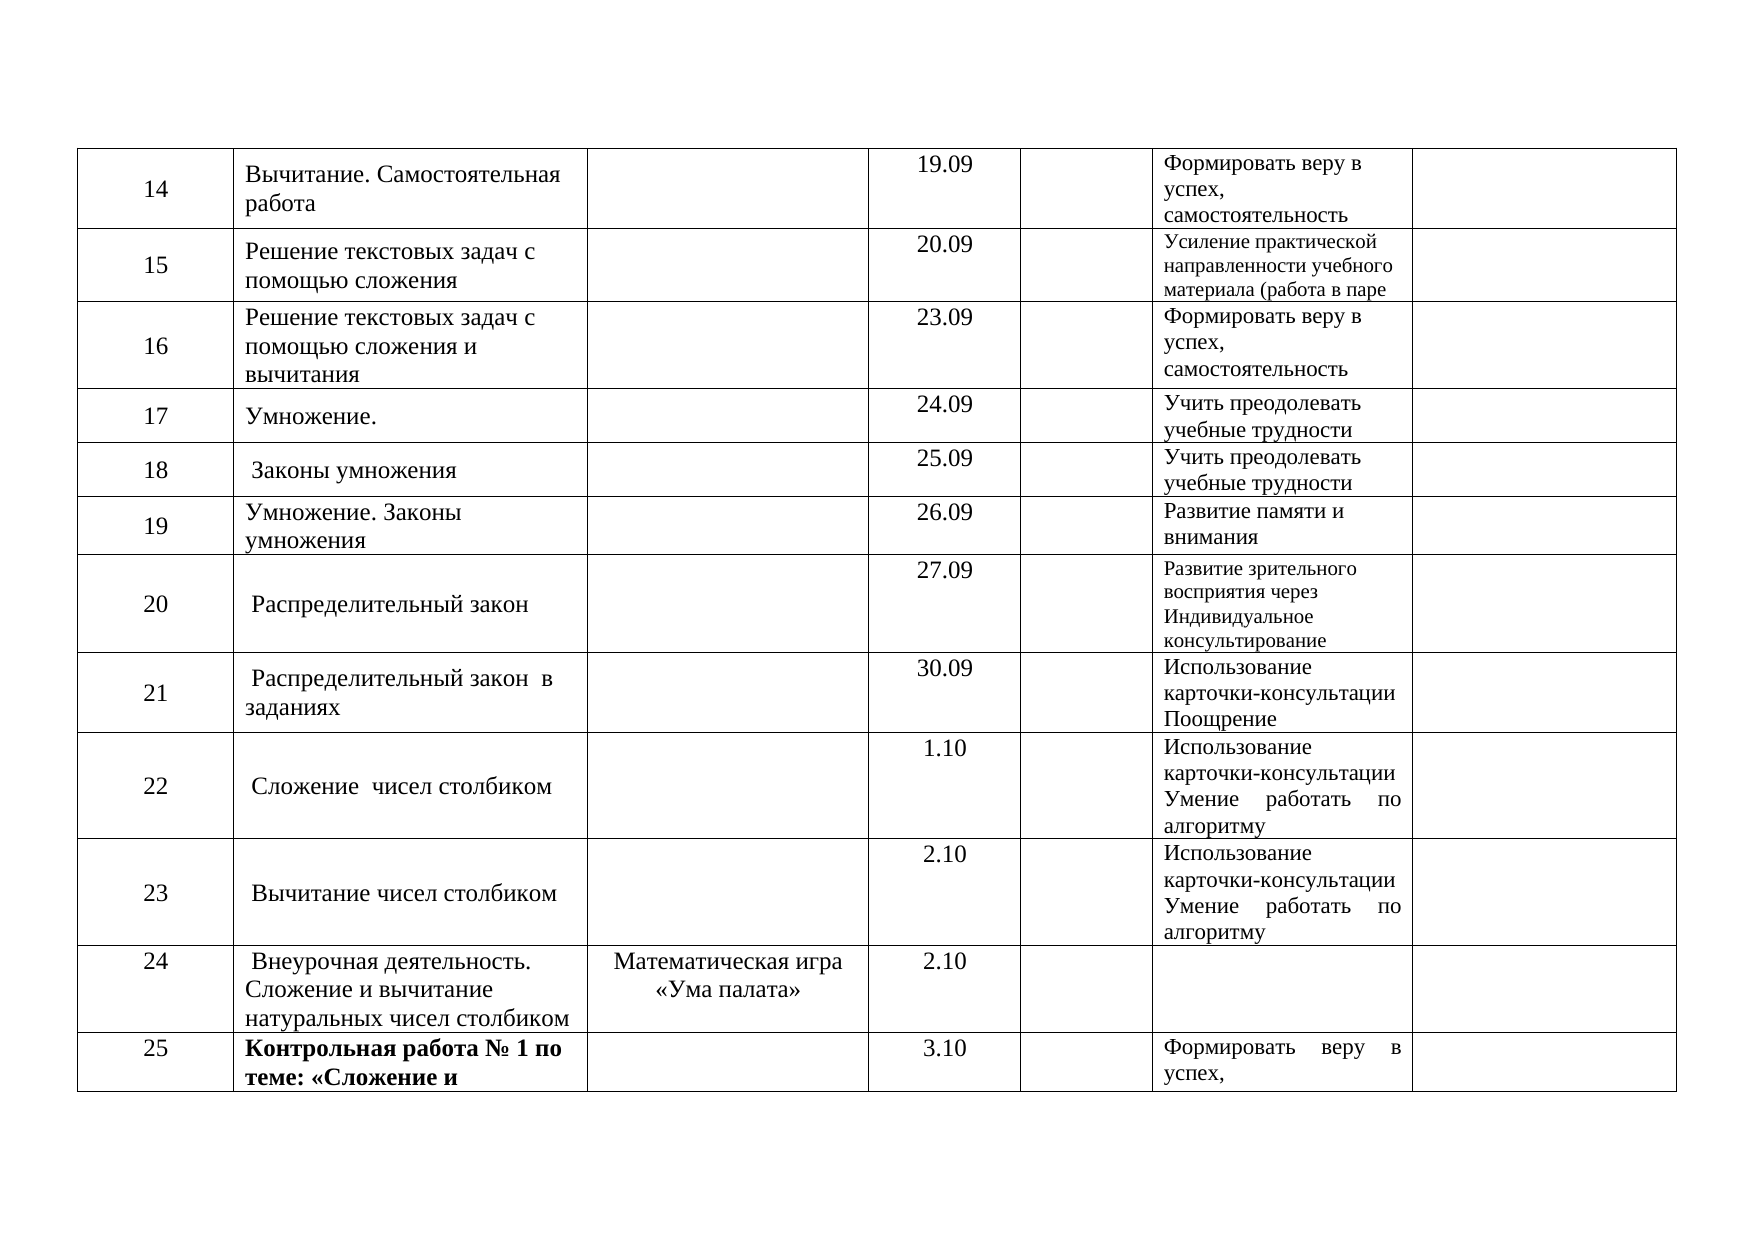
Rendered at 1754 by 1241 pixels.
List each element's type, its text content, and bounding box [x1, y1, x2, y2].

table_cell [1021, 443, 1152, 496]
table_cell [1413, 946, 1676, 1032]
table_cell [1021, 497, 1152, 554]
table_cell [1021, 149, 1152, 228]
table_cell 20.09 [869, 229, 1020, 301]
table_cell 3.10 [869, 1033, 1020, 1091]
table_cell [1021, 555, 1152, 652]
table_cell 18 [78, 443, 233, 496]
table_cell Учить преодолевать учебные трудности [1153, 389, 1412, 442]
table_cell 23 [78, 839, 233, 945]
table_cell Распределительный закон в заданиях [234, 653, 587, 732]
table_cell [1413, 302, 1676, 388]
table_cell Математическая игра «Ума палата» [588, 946, 868, 1032]
table_cell 15 [78, 229, 233, 301]
table_cell [1413, 389, 1676, 442]
table_cell [588, 1033, 868, 1091]
table_cell [1021, 1033, 1152, 1091]
table_cell [588, 149, 868, 228]
table_cell 19 [78, 497, 233, 554]
table_cell [1021, 389, 1152, 442]
table_cell [1021, 229, 1152, 301]
table_cell [1413, 555, 1676, 652]
table_cell Формировать веру в успех, самостоятельность [1153, 149, 1412, 228]
table_cell Законы умножения [234, 443, 587, 496]
table_cell 25.09 [869, 443, 1020, 496]
table_cell Умножение. [234, 389, 587, 442]
table_cell 23.09 [869, 302, 1020, 388]
table_cell [588, 229, 868, 301]
table_cell [1021, 839, 1152, 945]
table_cell Развитие зрительного восприятия через Индивидуальное консультирование [1153, 555, 1412, 652]
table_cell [1153, 1033, 1412, 1091]
table_cell [1413, 149, 1676, 228]
table_cell Распределительный закон [234, 555, 587, 652]
table_cell [1413, 497, 1676, 554]
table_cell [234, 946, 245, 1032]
table_cell 1.10 [869, 733, 1020, 838]
table_cell 16 [78, 302, 233, 388]
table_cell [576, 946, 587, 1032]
table_cell Решение текстовых задач с помощью сложения и вычитания [234, 302, 587, 388]
table_cell 19.09 [869, 149, 1020, 228]
table_cell 21 [78, 653, 233, 732]
table_cell [588, 497, 868, 554]
table_cell [1413, 1033, 1676, 1091]
table_cell 22 [78, 733, 233, 838]
table_cell [1413, 443, 1676, 496]
table_cell [1021, 302, 1152, 388]
table_cell [588, 389, 868, 442]
table_cell [1413, 733, 1676, 838]
table_cell 17 [78, 389, 233, 442]
table_cell 26.09 [869, 497, 1020, 554]
table_cell 24 [78, 946, 233, 1032]
table_cell Усиление практической направленности учебного материала (работа в паре [1153, 229, 1412, 301]
table_cell Формировать веру в успех, самостоятельность [1153, 302, 1412, 388]
table_cell [1153, 946, 1412, 1032]
table_cell [1413, 653, 1676, 732]
table_cell Вычитание чисел столбиком [234, 839, 587, 945]
table_cell Развитие памяти и внимания [1153, 497, 1412, 554]
table_cell [1021, 653, 1152, 732]
table_cell 27.09 [869, 555, 1020, 652]
table_cell [1413, 839, 1676, 945]
table_cell 2.10 [869, 946, 1020, 1032]
table_cell Решение текстовых задач с помощью сложения [234, 229, 587, 301]
table_cell [588, 443, 868, 496]
table_cell Использование карточки-консультации Умение работать по алгоритму [1153, 733, 1412, 838]
table_cell [588, 733, 868, 838]
table_cell [1021, 733, 1152, 838]
table_cell 30.09 [869, 653, 1020, 732]
table_cell Использование карточки-консультации Поощрение [1153, 653, 1412, 732]
table_cell 2.10 [869, 839, 1020, 945]
table_cell [588, 839, 868, 945]
table_cell 20 [78, 555, 233, 652]
table_cell [588, 555, 868, 652]
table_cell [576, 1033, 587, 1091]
table_cell [1413, 229, 1676, 301]
table_cell Использование карточки-консультации Умение работать по алгоритму [1153, 839, 1412, 945]
table_cell 24.09 [869, 389, 1020, 442]
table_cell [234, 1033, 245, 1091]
table_cell [588, 653, 868, 732]
table_cell Вычитание. Самостоятельная работа [234, 149, 587, 228]
table_cell Учить преодолевать учебные трудности [1153, 443, 1412, 496]
table_cell Сложение чисел столбиком [234, 733, 587, 838]
table_cell [588, 302, 868, 388]
table_cell 25 [78, 1033, 233, 1091]
table_cell 14 [78, 149, 233, 228]
table_cell [1021, 946, 1152, 1032]
